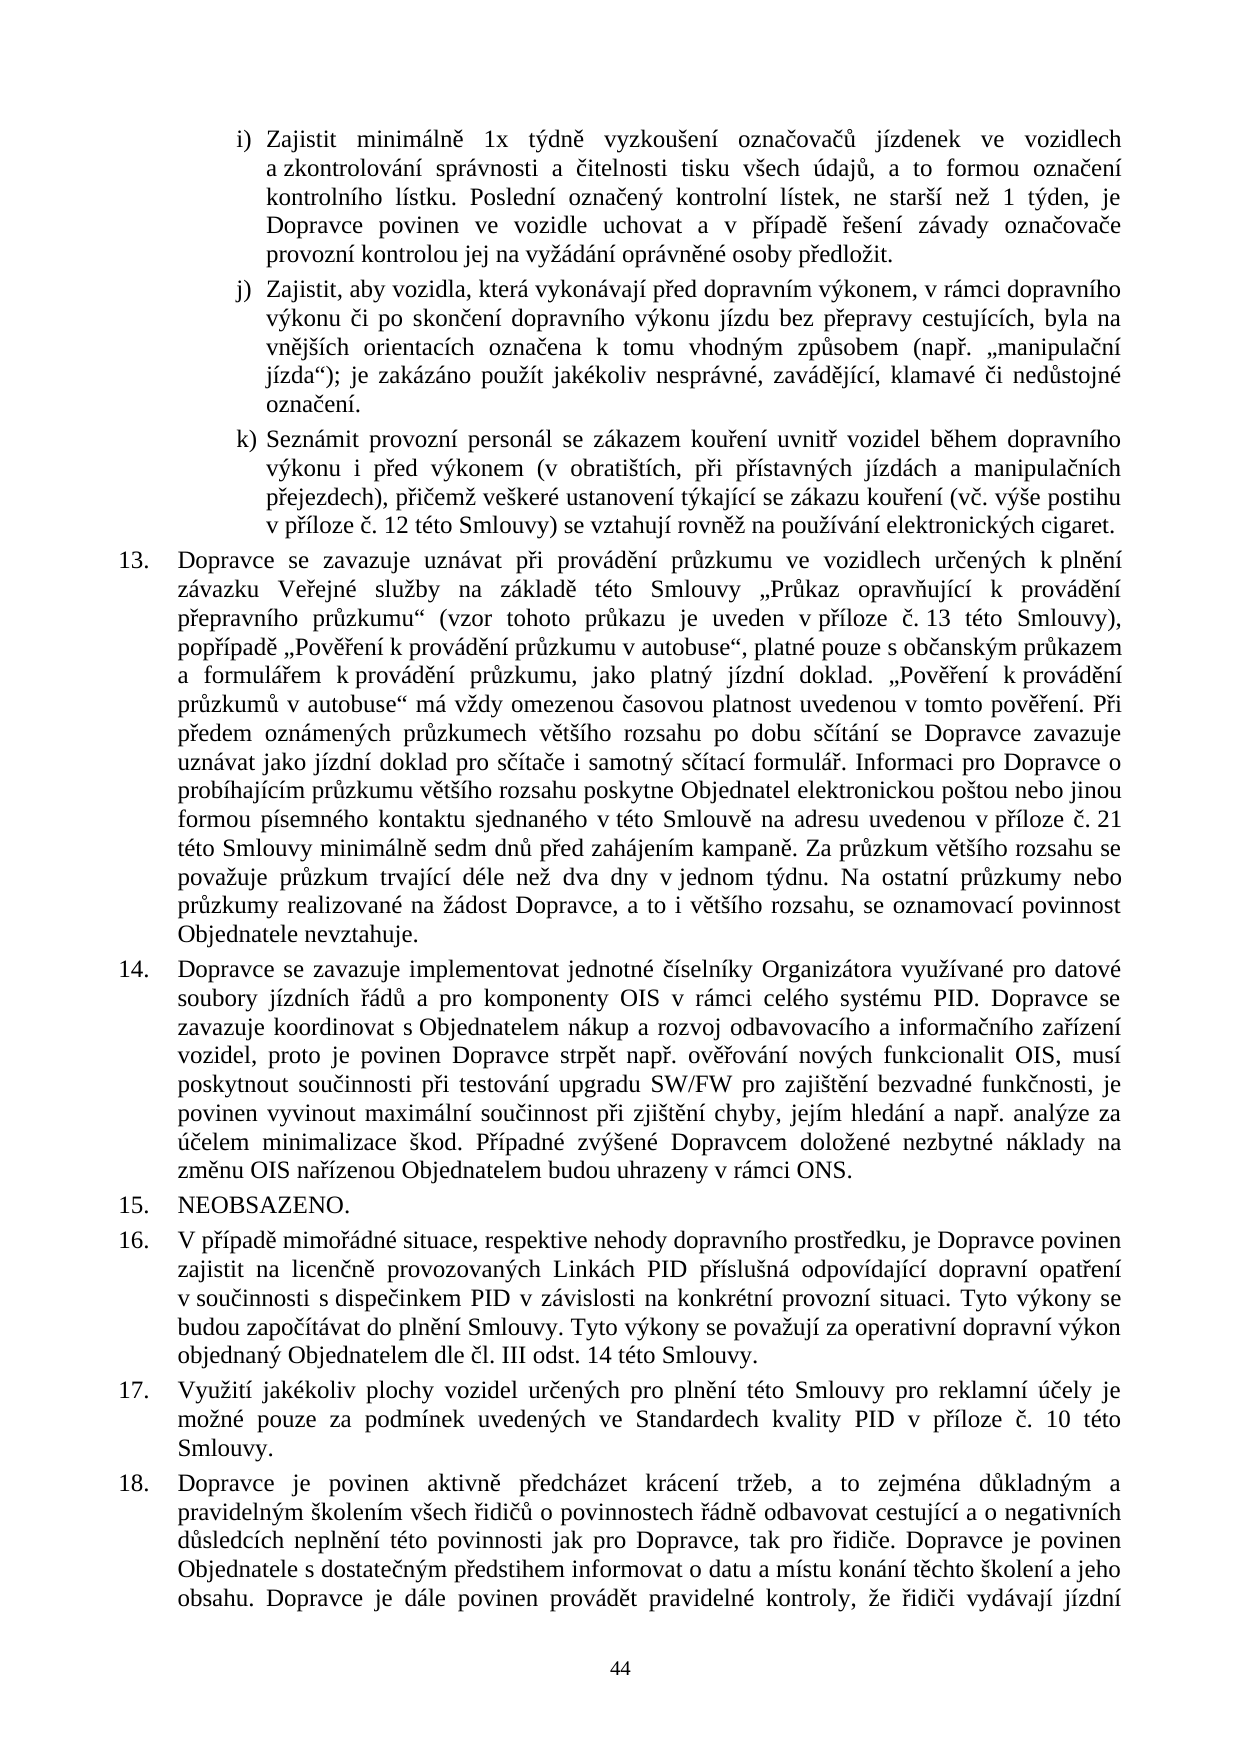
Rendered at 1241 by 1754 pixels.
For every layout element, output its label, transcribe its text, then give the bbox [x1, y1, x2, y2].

list V případě mimořádné situace, respektive nehody dopravního prostředku, je Dopravce povinen zajistit na licenčně provozovaných Linkách PID příslušná odpovídající dopravní opatření v součinnosti s dispečinkem PID v závislosti na konkrétní provozní situaci. Tyto výkony se budou započítávat do plnění Smlouvy. Tyto výkony se považují za operativní dopravní výkon objednaný Objednatelem dle čl. III odst. 14 této Smlouvy. [118, 1225, 1122, 1369]
list Dopravce se zavazuje implementovat jednotné číselníky Organizátora využívané pro datové soubory jízdních řádů a pro komponenty OIS v rámci celého systému PID. Dopravce se zavazuje koordinovat s Objednatelem nákup a rozvoj odbavovacího a informačního zařízení vozidel, proto je povinen Dopravce strpět např. ověřování nových funkcionalit OIS, musí poskytnout součinnosti při testování upgradu SW/FW pro zajištění bezvadné funkčnosti, je povinen vyvinout maximální součinnost při zjištění chyby, jejím hledání a např. analýze za účelem minimalizace škod. Případné zvýšené Dopravcem doložené nezbytné náklady na změnu OIS nařízenou Objednatelem budou uhrazeny v rámci ONS. [118, 954, 1122, 1184]
list Seznámit provozní personál se zákazem kouření uvnitř vozidel během dopravního výkonu i před výkonem (v obratištích, při přístavných jízdách a manipulačních přejezdech), přičemž veškeré ustanovení týkající se zákazu kouření (vč. výše postihu v příloze č. 12 této Smlouvy) se vztahují rovněž na používání elektronických cigaret. [236, 424, 1122, 539]
list NEOBSAZENO. [118, 1190, 1122, 1219]
list Využití jakékoliv plochy vozidel určených pro plnění této Smlouvy pro reklamní účely je možné pouze za podmínek uvedených ve Standardech kvality PID v příloze č. 10 této Smlouvy. [118, 1375, 1122, 1462]
list Dopravce se zavazuje uznávat při provádění průzkumu ve vozidlech určených k plnění závazku Veřejné služby na základě této Smlouvy „Průkaz opravňující k provádění přepravního průzkumu“ (vzor tohoto průkazu je uveden v příloze č. 13 této Smlouvy), popřípadě „Pověření k provádění průzkumu v autobuse“, platné pouze s občanským průkazem a formulářem k provádění průzkumu, jako platný jízdní doklad. „Pověření k provádění průzkumů v autobuse“ má vždy omezenou časovou platnost uvedenou v tomto pověření. Při předem oznámených průzkumech většího rozsahu po dobu sčítání se Dopravce zavazuje uznávat jako jízdní doklad pro sčítače i samotný sčítací formulář. Informaci pro Dopravce o probíhajícím průzkumu většího rozsahu poskytne Objednatel elektronickou poštou nebo jinou formou písemného kontaktu sjednaného v této Smlouvě na adresu uvedenou v příloze č. 21 této Smlouvy minimálně sedm dnů před zahájením kampaně. Za průzkum většího rozsahu se považuje průzkum trvající déle než dva dny v jednom týdnu. Na ostatní průzkumy nebo průzkumy realizované na žádost Dopravce, a to i většího rozsahu, se oznamovací povinnost Objednatele nevztahuje. [118, 545, 1122, 948]
list Zajistit minimálně 1x týdně vyzkoušení označovačů jízdenek ve vozidlech a zkontrolování správnosti a čitelnosti tisku všech údajů, a to formou označení kontrolního lístku. Poslední označený kontrolní lístek, ne starší než 1 týden, je Dopravce povinen ve vozidle uchovat a v případě řešení závady označovače provozní kontrolou jej na vyžádání oprávněné osoby předložit. [236, 124, 1122, 268]
list Zajistit, aby vozidla, která vykonávají před dopravním výkonem, v rámci dopravního výkonu či po skončení dopravního výkonu jízdu bez přepravy cestujících, byla na vnějších orientacích označena k tomu vhodným způsobem (např. „manipulační jízda“); je zakázáno použít jakékoliv nesprávné, zavádějící, klamavé či nedůstojné označení. [236, 274, 1122, 418]
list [118, 1468, 1122, 1612]
